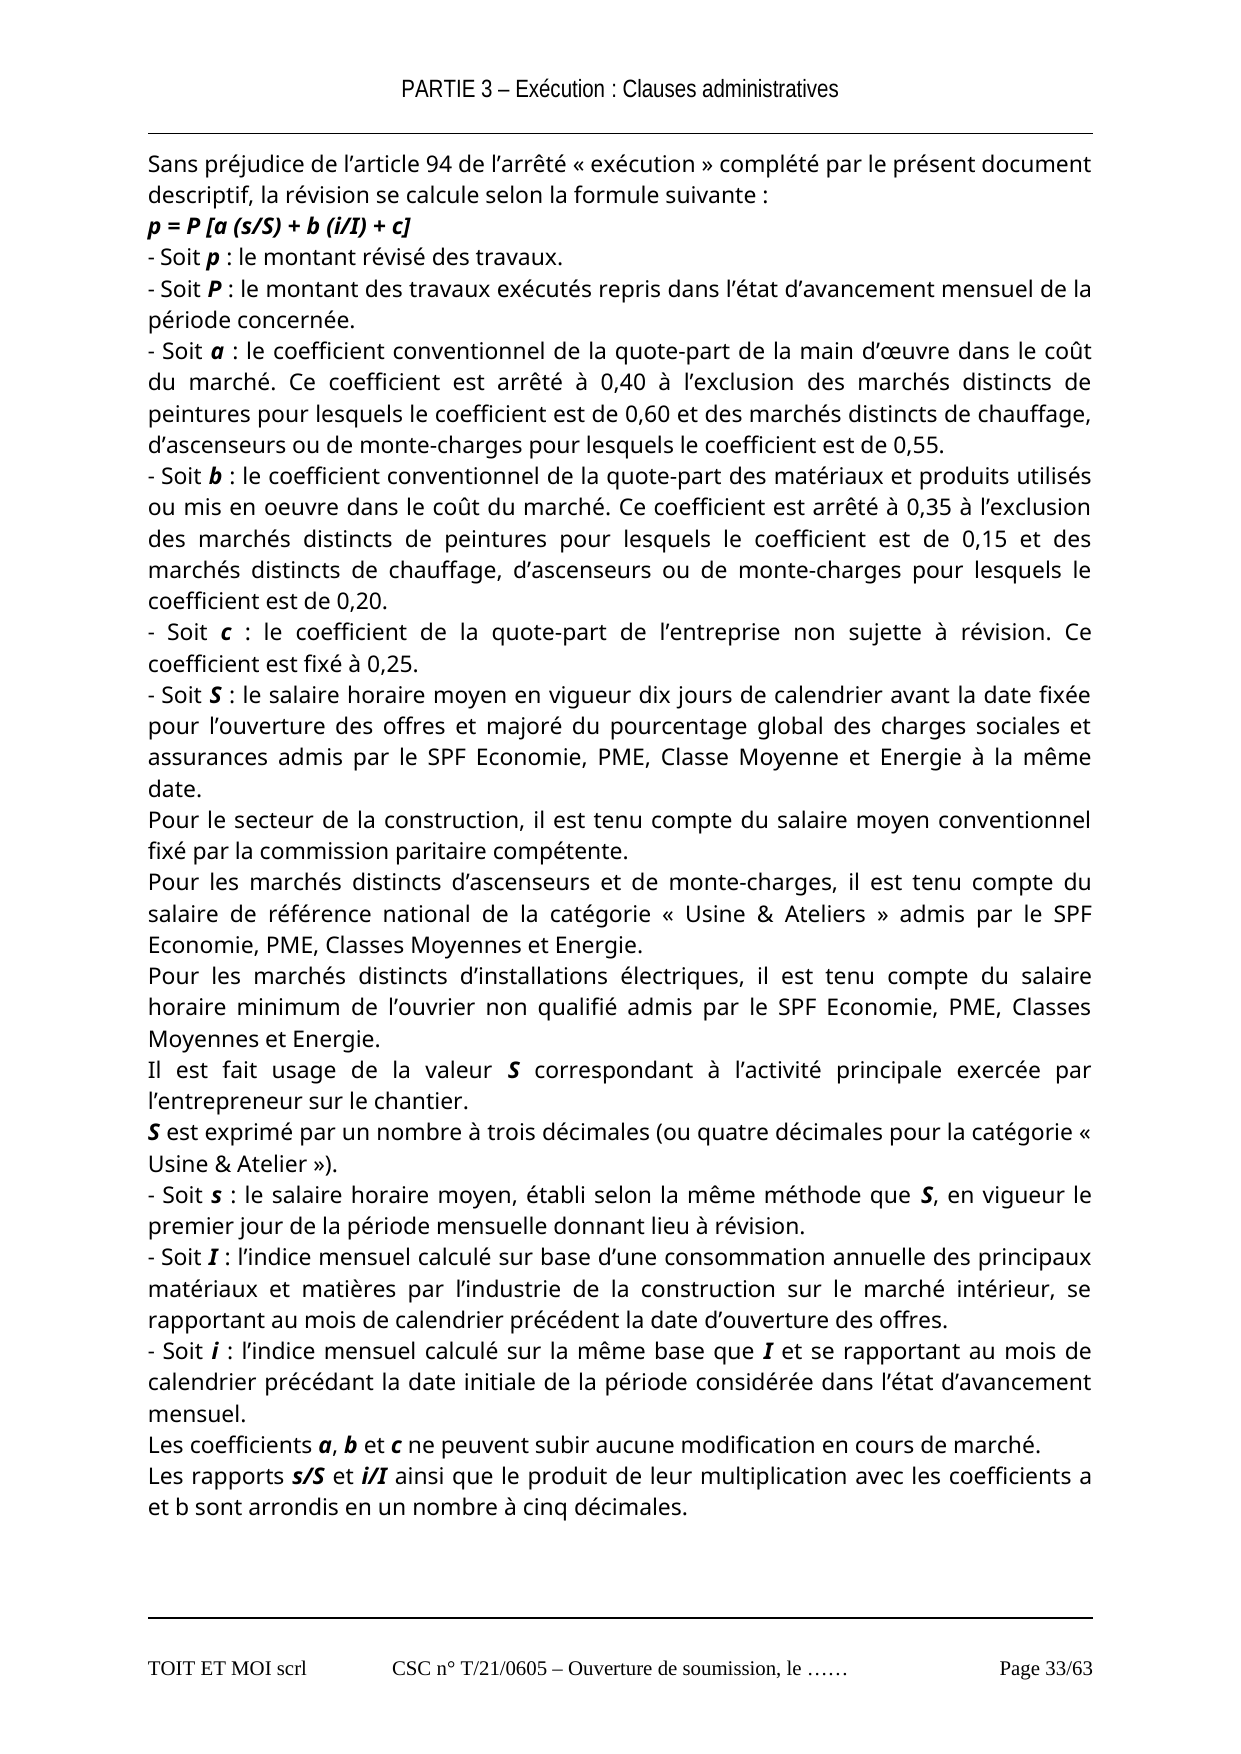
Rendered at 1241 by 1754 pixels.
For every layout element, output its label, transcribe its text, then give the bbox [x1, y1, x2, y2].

text - Soit I : l’indice mensuel calculé sur base d’une consommation annuelle des principaux matériaux et matières par l’industrie de la construction sur le marché intérieur, se rapportant au mois de calendrier précédent la date d’ouverture des offres. [148, 1241, 1093, 1335]
text - Soit b : le coefficient conventionnel de la quote-part des matériaux et produits utilisés ou mis en oeuvre dans le coût du marché. Ce coefficient est arrêté à 0,35 à l’exclusion des marchés distincts de peintures pour lesquels le coefficient est de 0,15 et des marchés distincts de chauffage, d’ascenseurs ou de monte-charges pour lesquels le coefficient est de 0,20. [148, 460, 1093, 616]
text - Soit i : l’indice mensuel calculé sur la même base que I et se rapportant au mois de calendrier précédant la date initiale de la période considérée dans l’état d’avancement mensuel. [148, 1335, 1093, 1429]
text Il est fait usage de la valeur S correspondant à l’activité principale exercée par l’entrepreneur sur le chantier. [148, 1054, 1093, 1116]
text - Soit c : le coefficient de la quote-part de l’entreprise non sujette à révision. Ce coefficient est fixé à 0,25. [148, 616, 1093, 679]
text Les coefficients a, b et c ne peuvent subir aucune modification en cours de marché. [148, 1429, 1093, 1460]
text - Soit P : le montant des travaux exécutés repris dans l’état d’avancement mensuel de la période concernée. [148, 273, 1093, 335]
text p = P [a (s/S) + b (i/I) + c] [148, 210, 1093, 241]
text Pour le secteur de la construction, il est tenu compte du salaire moyen conventionnel fixé par la commission paritaire compétente. [148, 804, 1093, 866]
text - Soit a : le coefficient conventionnel de la quote-part de la main d’œuvre dans le coût du marché. Ce coefficient est arrêté à 0,40 à l’exclusion des marchés distincts de peintures pour lesquels le coefficient est de 0,60 et des marchés distincts de chauffage, d’ascenseurs ou de monte-charges pour lesquels le coefficient est de 0,55. [148, 335, 1093, 460]
text Pour les marchés distincts d’ascenseurs et de monte-charges, il est tenu compte du salaire de référence national de la catégorie « Usine & Ateliers » admis par le SPF Economie, PME, Classes Moyennes et Energie. [148, 866, 1093, 960]
text Les rapports s/S et i/I ainsi que le produit de leur multiplication avec les coefficients a et b sont arrondis en un nombre à cinq décimales. [148, 1460, 1093, 1523]
text - Soit s : le salaire horaire moyen, établi selon la même méthode que S, en vigueur le premier jour de la période mensuelle donnant lieu à révision. [148, 1179, 1093, 1241]
text S est exprimé par un nombre à trois décimales (ou quatre décimales pour la catégorie « Usine & Atelier »). [148, 1116, 1093, 1179]
text - Soit p : le montant révisé des travaux. [148, 241, 1093, 273]
text - Soit S : le salaire horaire moyen en vigueur dix jours de calendrier avant la date fixée pour l’ouverture des offres et majoré du pourcentage global des charges sociales et assurances admis par le SPF Economie, PME, Classe Moyenne et Energie à la même date. [148, 679, 1093, 804]
text Pour les marchés distincts d’installations électriques, il est tenu compte du salaire horaire minimum de l’ouvrier non qualifié admis par le SPF Economie, PME, Classes Moyennes et Energie. [148, 960, 1093, 1054]
text Sans préjudice de l’article 94 de l’arrêté « exécution » complété par le présent document descriptif, la révision se calcule selon la formule suivante : [148, 148, 1093, 210]
